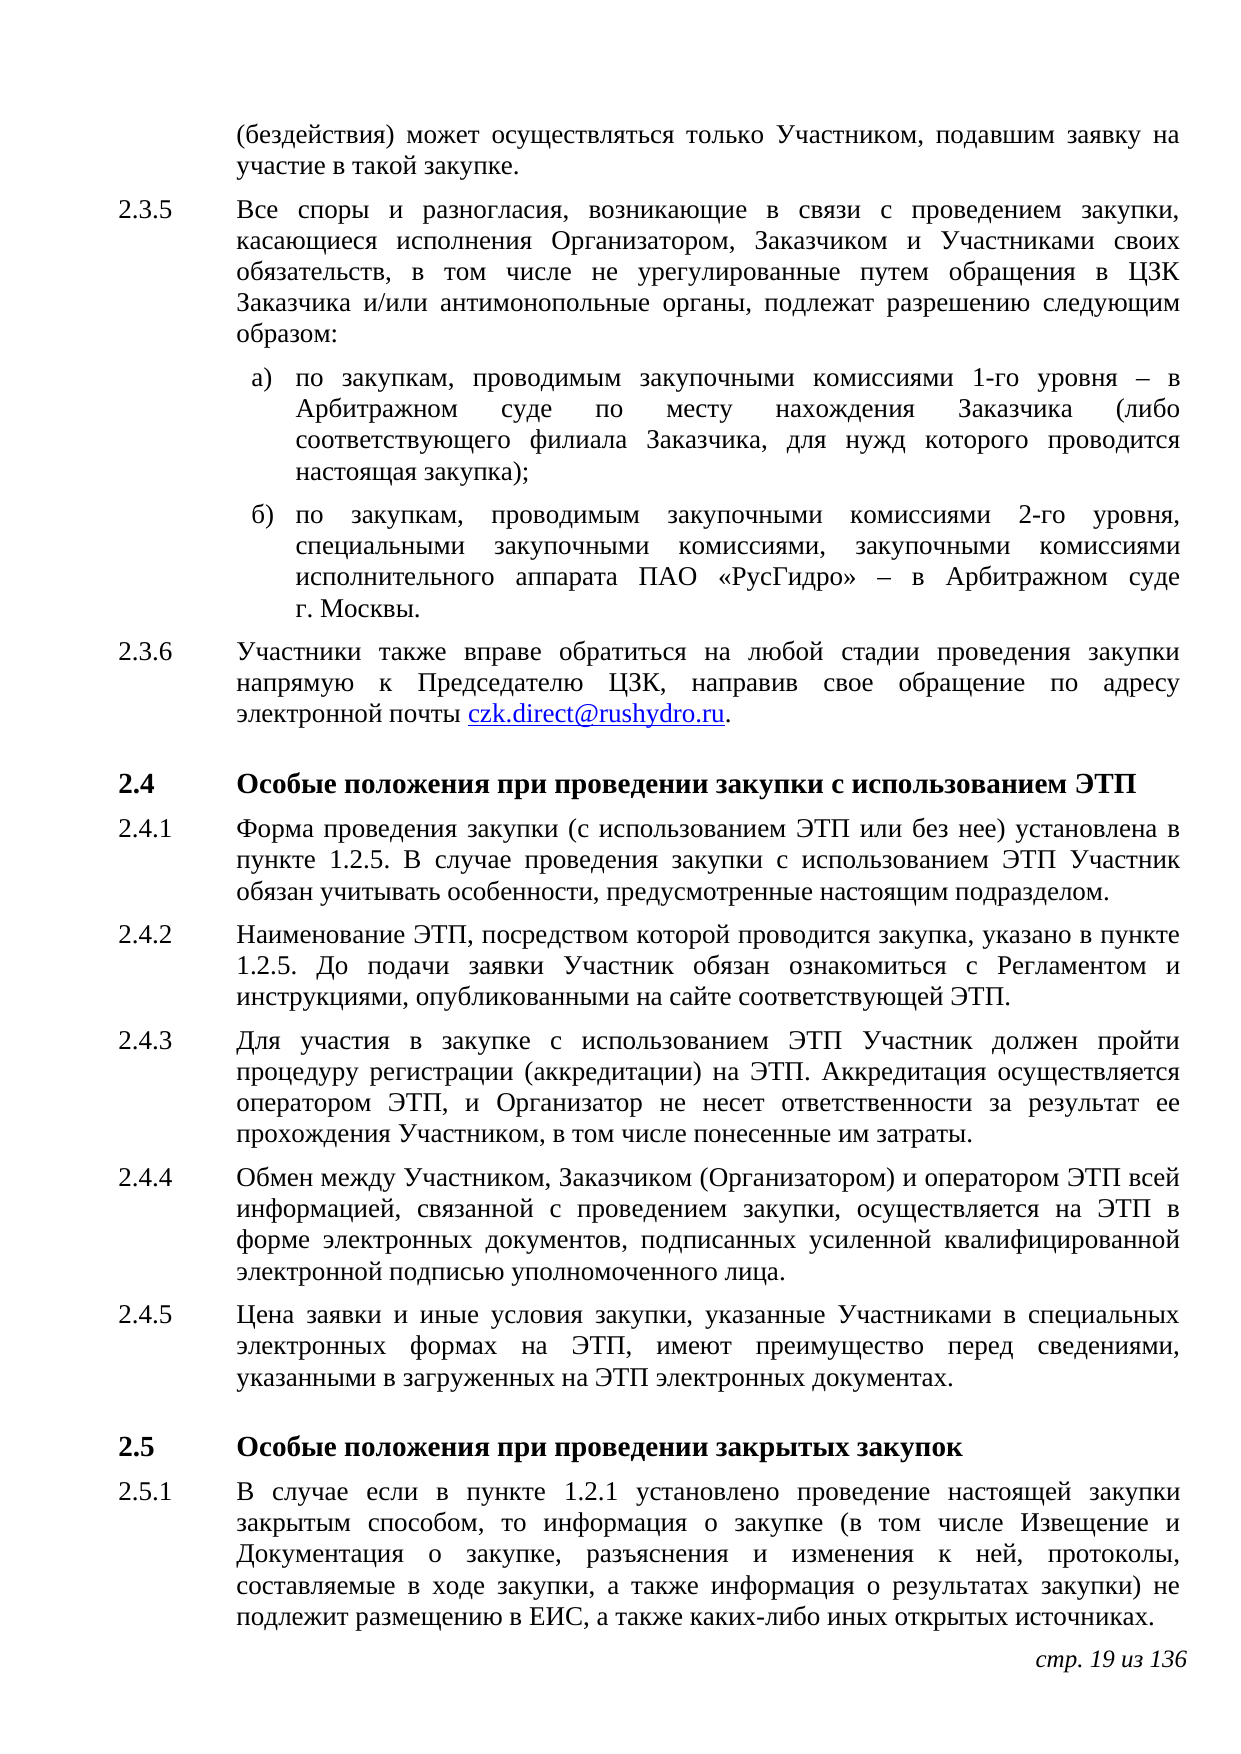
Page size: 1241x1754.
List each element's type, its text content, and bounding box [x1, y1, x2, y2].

subtitle Особые положения при проведении закрытых закупок [118, 1429, 1181, 1463]
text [118, 118, 1181, 180]
text Наименование ЭТП, посредством которой проводится закупка, указано в пункте 1.2.5. До подачи заявки Участник обязан ознакомиться с Регламентом и инструкциями, опубликованными на сайте соответствующей ЭТП. [118, 918, 1181, 1012]
text В случае если в пункте 1.2.1 установлено проведение настоящей закупки закрытым способом, то информация о закупке (в том числе Извещение и Документация о закупке, разъяснения и изменения к ней, протоколы, составляемые в ходе закупки, а также информация о результатах закупки) не подлежит размещению в ЕИС, а также каких-либо иных открытых источниках. [118, 1475, 1181, 1631]
text Форма проведения закупки (с использованием ЭТП или без нее) установлена в пункте 1.2.5. В случае проведения закупки с использованием ЭТП Участник обязан учитывать особенности, предусмотренные настоящим подразделом. [118, 812, 1181, 906]
text Участники также вправе обратиться на любой стадии проведения закупки напрямую к Председателю ЦЗК, направив свое обращение по адресу электронной почты czk.direct@rushydro.ru. [118, 635, 1181, 729]
list по закупкам, проводимым закупочными комиссиями 2-го уровня, специальными закупочными комиссиями, закупочными комиссиями исполнительного аппарата ПАО «РусГидро» – в Арбитражном суде г. Москвы. [251, 498, 1181, 623]
text Цена заявки и иные условия закупки, указанные Участниками в специальных электронных формах на ЭТП, имеют преимущество перед сведениями, указанными в загруженных на ЭТП электронных документах. [118, 1298, 1181, 1392]
text Для участия в закупке с использованием ЭТП Участник должен пройти процедуру регистрации (аккредитации) на ЭТП. Аккредитация осуществляется оператором ЭТП, и Организатор не несет ответственности за результат ее прохождения Участником, в том числе понесенные им затраты. [118, 1024, 1181, 1149]
text Обмен между Участником, Заказчиком (Организатором) и оператором ЭТП всей информацией, связанной с проведением закупки, осуществляется на ЭТП в форме электронных документов, подписанных усиленной квалифицированной электронной подписью уполномоченного лица. [118, 1161, 1181, 1286]
list по закупкам, проводимым закупочными комиссиями 1-го уровня – в Арбитражном суде по месту нахождения Заказчика (либо соответствующего филиала Заказчика, для нужд которого проводится настоящая закупка); [251, 361, 1181, 486]
subtitle Особые положения при проведении закупки с использованием ЭТП [118, 766, 1181, 800]
text Все споры и разногласия, возникающие в связи с проведением закупки, касающиеся исполнения Организатором, Заказчиком и Участниками своих обязательств, в том числе не урегулированные путем обращения в ЦЗК Заказчика и/или антимонопольные органы, подлежат разрешению следующим образом: [118, 193, 1181, 349]
